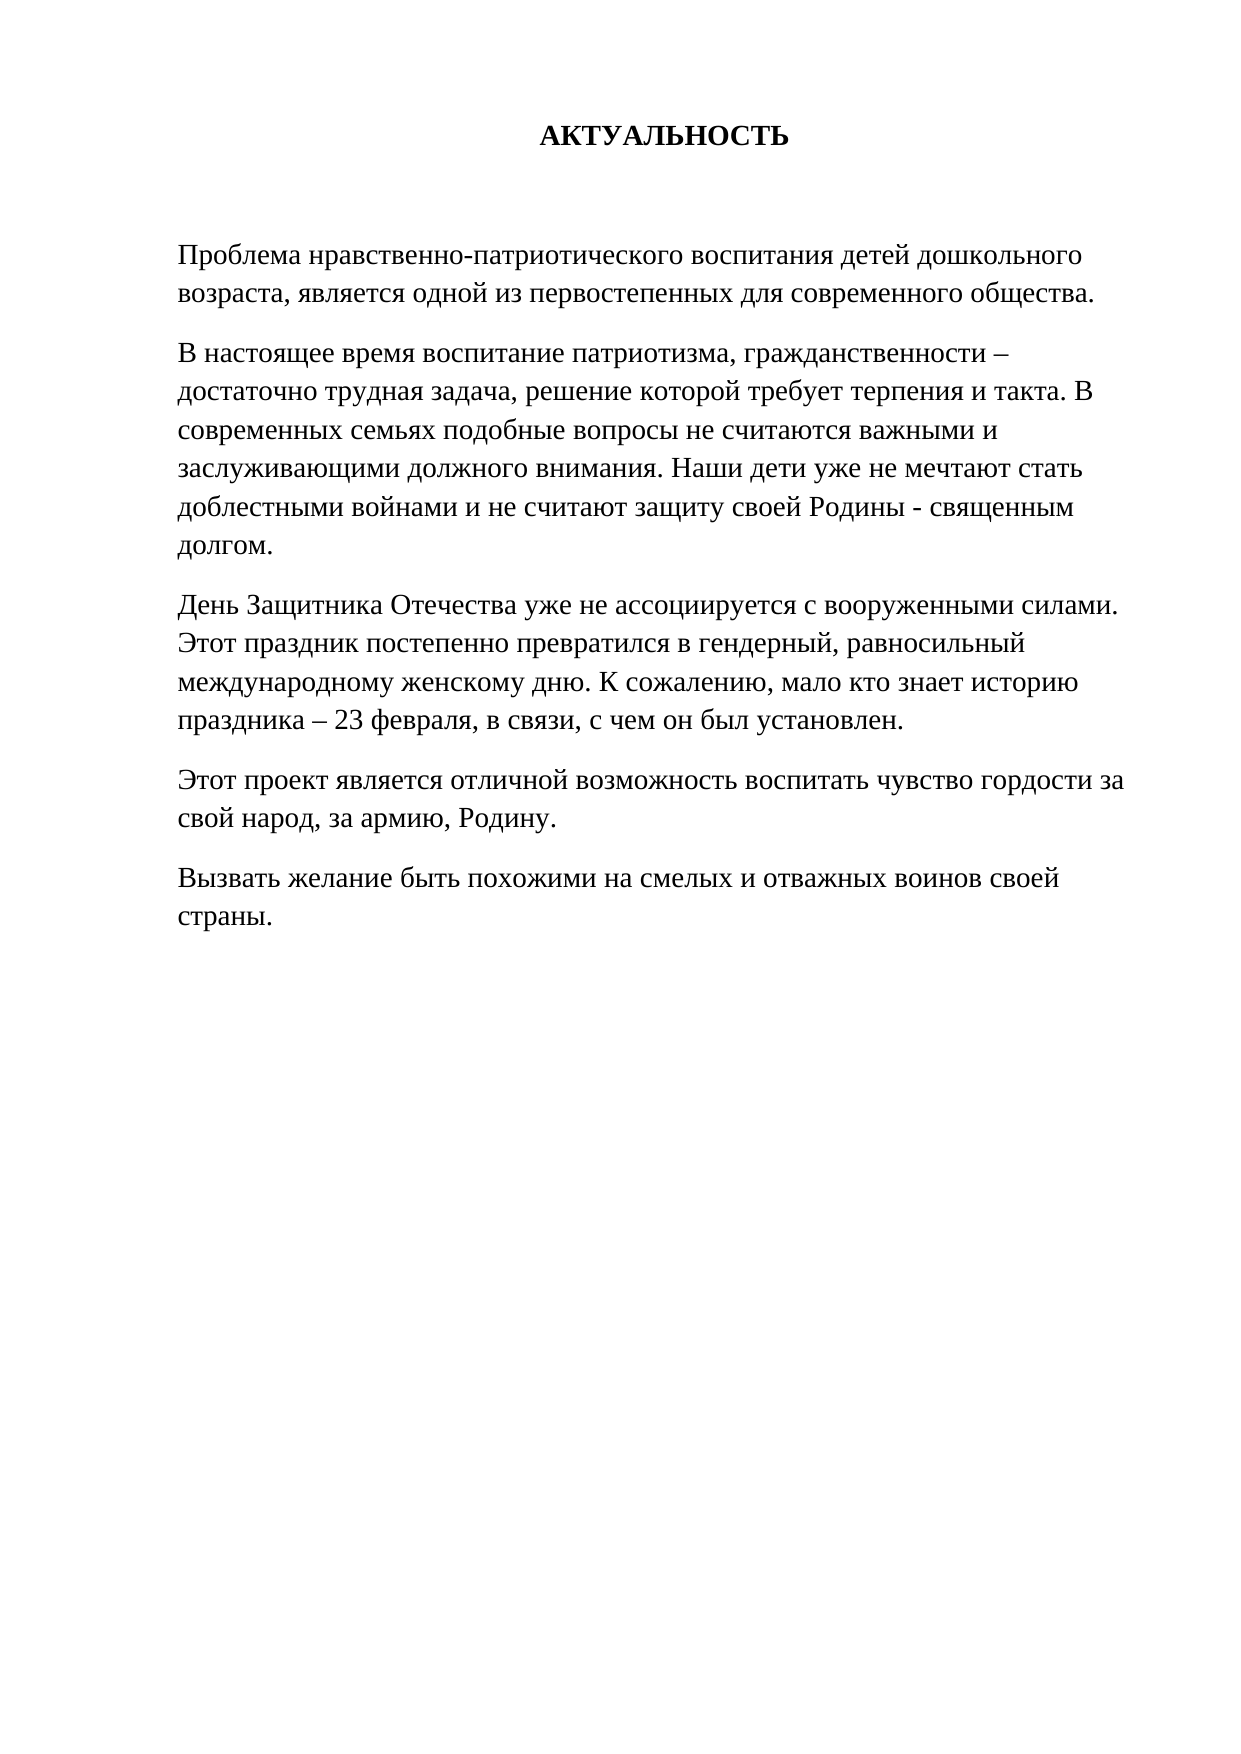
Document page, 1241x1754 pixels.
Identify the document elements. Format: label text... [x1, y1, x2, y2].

text День Защитника Отечества уже не ассоциируется с вооруженными силами. Этот праздник постепенно превратился в гендерный, равносильный международному женскому дню. К сожалению, мало кто знает историю праздника – 23 февраля, в связи, с чем он был установлен. [177, 587, 1152, 736]
text В настоящее время воспитание патриотизма, гражданственности – достаточно трудная задача, решение которой требует терпения и такта. В современных семьях подобные вопросы не считаются важными и заслуживающими должного внимания. Наши дети уже не мечтают стать доблестными войнами и не считают защиту своей Родины - священным долгом. [177, 335, 1152, 561]
text Вызвать желание быть похожими на смелых и отважных воинов своей страны. [177, 860, 1152, 932]
text АКТУАЛЬНОСТЬ [177, 118, 1152, 152]
text Проблема нравственно-патриотического воспитания детей дошкольного возраста, является одной из первостепенных для современного общества. [177, 237, 1152, 309]
text Этот проект является отличной возможность воспитать чувство гордости за свой народ, за армию, Родину. [177, 762, 1152, 834]
